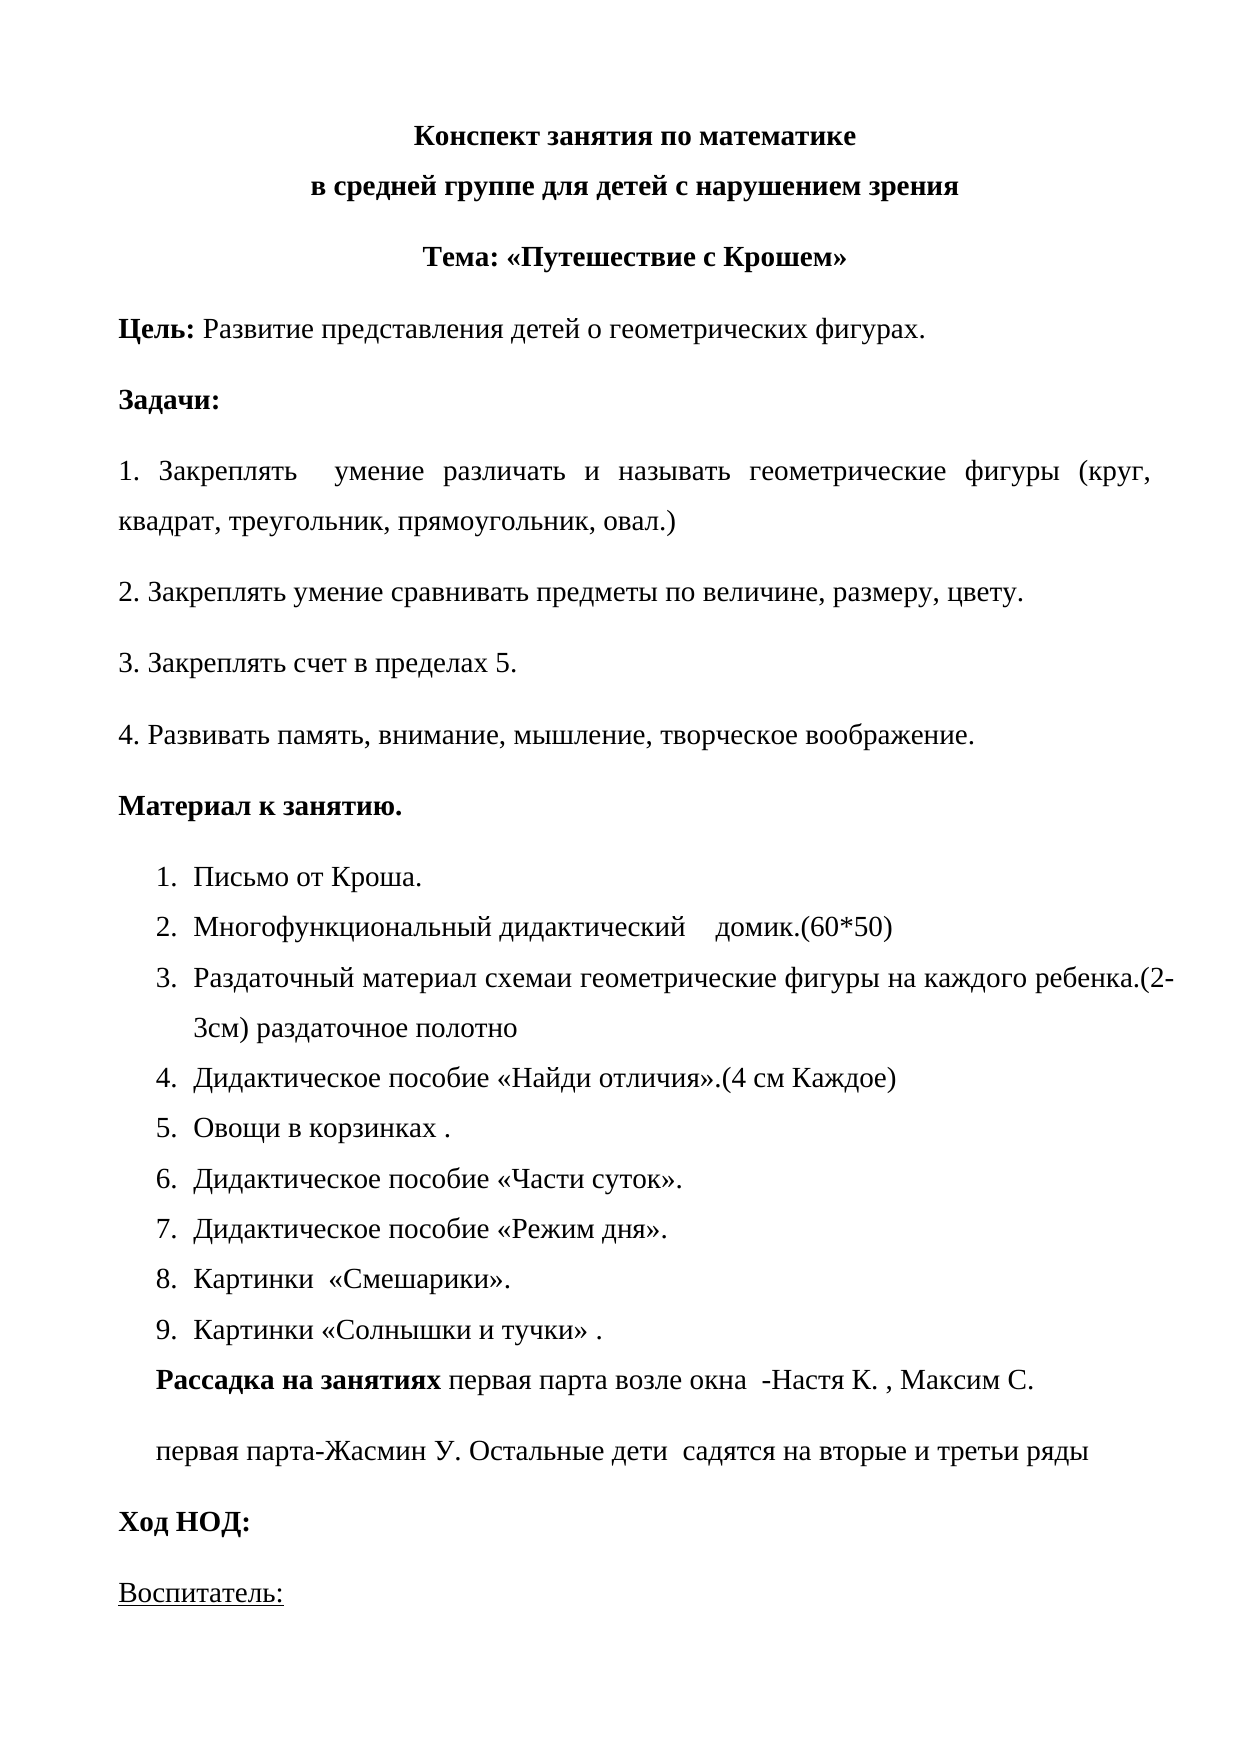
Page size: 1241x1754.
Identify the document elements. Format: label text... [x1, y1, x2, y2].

list Дидактическое пособие «Режим дня». [156, 1211, 1175, 1245]
list Раздаточный материал схемаи геометрические фигуры на каждого ребенка.(2-3см) раздаточное полотно [156, 960, 1175, 1043]
list Картинки «Смешарики». [156, 1262, 1175, 1295]
text первая парта-Жасмин У. Остальные дети садятся на вторые и третьи ряды [156, 1433, 1152, 1467]
text Воспитатель: [118, 1576, 1152, 1609]
list Картинки «Солнышки и тучки» . [156, 1312, 1175, 1345]
text Тема: «Путешествие с Крошем» [118, 239, 1152, 273]
text Рассадка на занятиях первая парта возле окна -Настя К. , Максим С. [156, 1362, 1152, 1396]
list Письмо от Кроша. [156, 859, 1175, 893]
list Дидактическое пособие «Части суток». [156, 1161, 1175, 1194]
text Конспект занятия по математике в средней группе для детей с нарушением зрения [118, 118, 1152, 202]
text Материал к занятию. [118, 788, 1152, 821]
text 4. Развивать память, внимание, мышление, творческое воображение. [118, 717, 1152, 750]
list Дидактическое пособие «Найди отличия».(4 см Каждое) [156, 1060, 1175, 1094]
text Задачи: [118, 382, 1152, 415]
text 1. Закреплять умение различать и называть геометрические фигуры (круг, квадрат, треугольник, прямоугольник, овал.) [118, 453, 1152, 537]
text Цель: Развитие представления детей о геометрических фигурах. [118, 311, 1152, 344]
text Ход НОД: [118, 1504, 1152, 1538]
list Многофункциональный дидактический домик.(60*50) [156, 909, 1175, 943]
list Овощи в корзинках . [156, 1111, 1175, 1144]
text 3. Закреплять счет в пределах 5. [118, 646, 1152, 679]
text 2. Закреплять умение сравнивать предметы по величине, размеру, цвету. [118, 574, 1152, 608]
